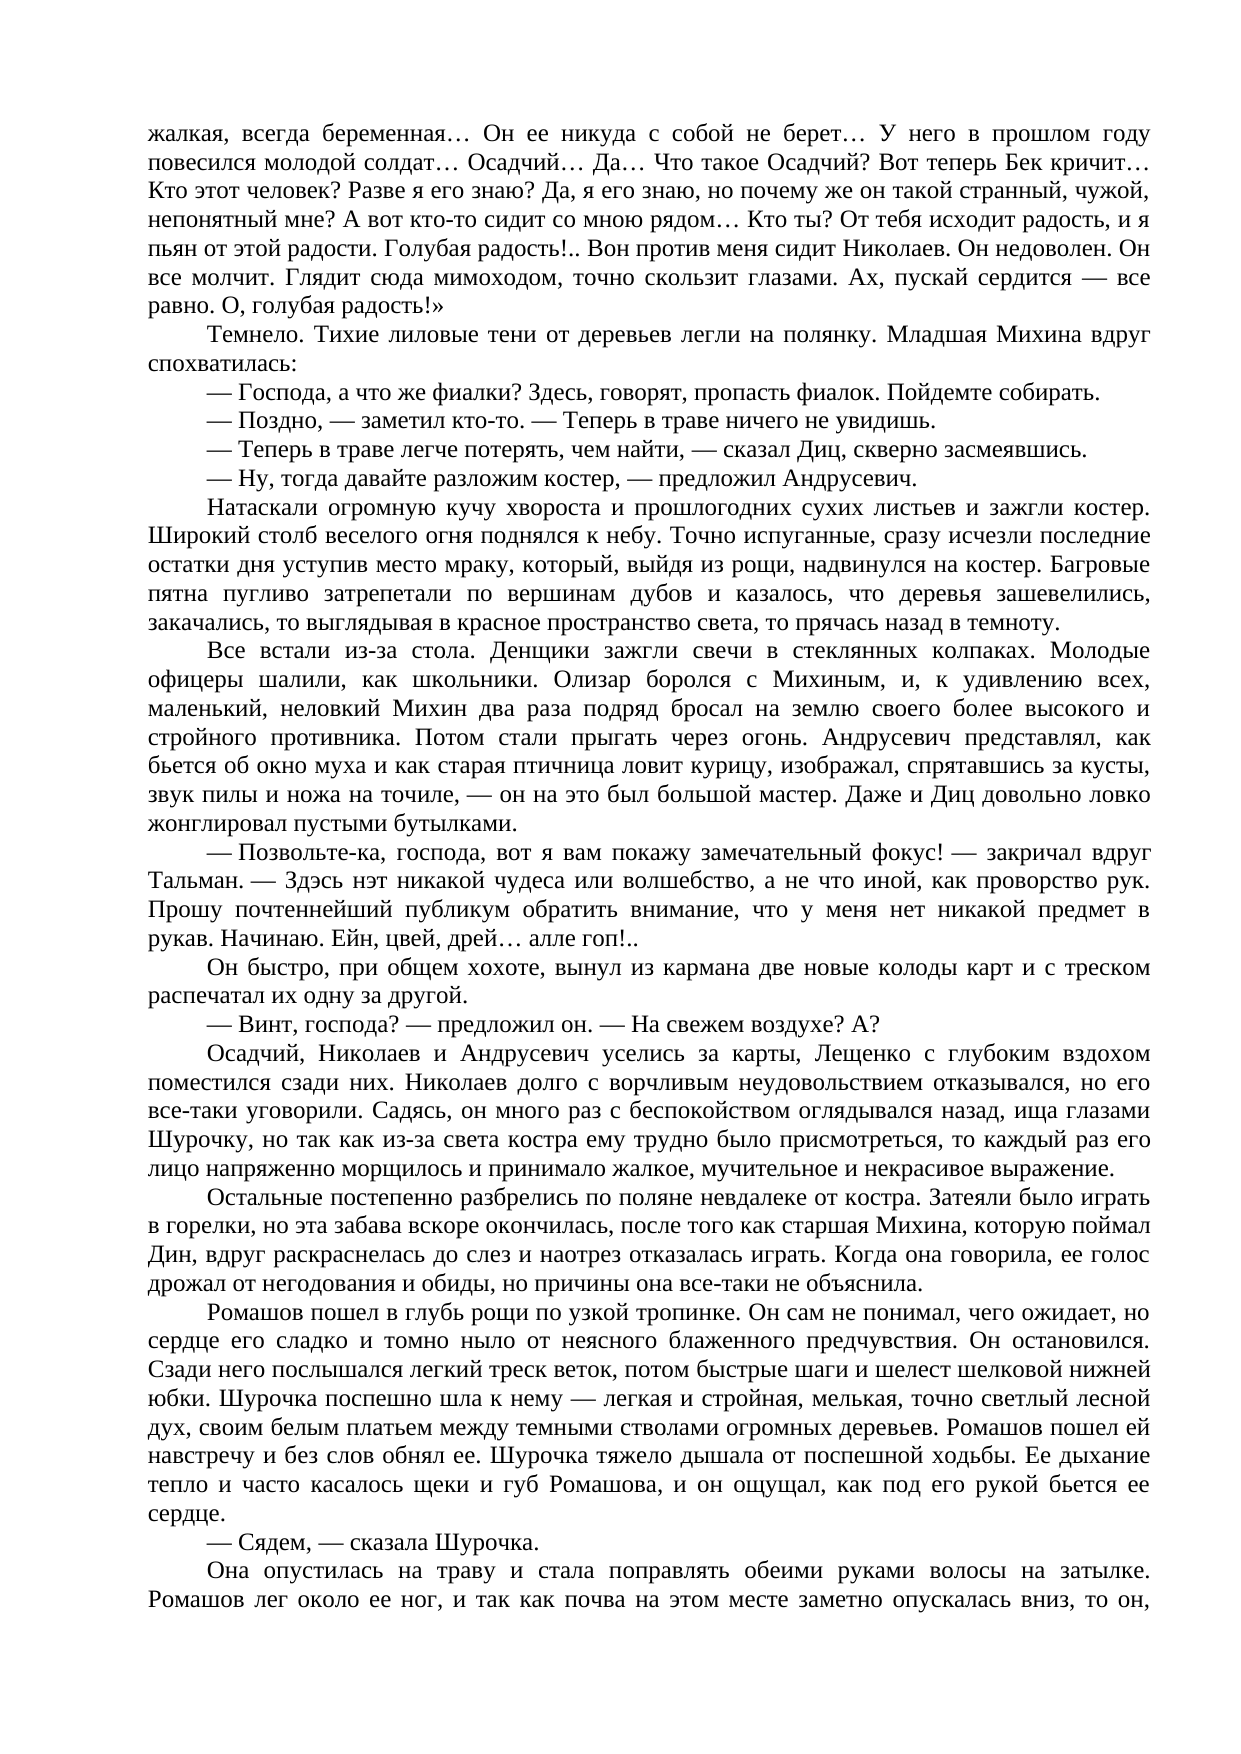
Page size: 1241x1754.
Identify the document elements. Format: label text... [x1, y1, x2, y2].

text Он быстро, при общем хохоте, вынул из кармана две новые колоды карт и с треском распечатал их одну за другой. [148, 952, 1152, 1009]
text — Теперь в траве легче потерять, чем найти, — сказал Диц, скверно засмеявшись. [148, 434, 1152, 463]
text Остальные постепенно разбрелись по поляне невдалеке от костра. Затеяли было играть в горелки, но эта забава вскоре окончилась, после того как старшая Михина, которую поймал Дин, вдруг раскраснелась до слез и наотрез отказалась играть. Когда она говорила, ее голос дрожал от негодования и обиды, но причины она все-таки не объяснила. [148, 1182, 1152, 1297]
text Ромашов пошел в глубь рощи по узкой тропинке. Он сам не понимал, чего ожидает, но сердце его сладко и томно ныло от неясного блаженного предчувствия. Он остановился. Сзади него послышался легкий треск веток, потом быстрые шаги и шелест шелковой нижней юбки. Шурочка поспешно шла к нему — легкая и стройная, мелькая, точно светлый лесной дух, своим белым платьем между темными стволами огромных деревьев. Ромашов пошел ей навстречу и без слов обнял ее. Шурочка тяжело дышала от поспешной ходьбы. Ее дыхание тепло и часто касалось щеки и губ Ромашова, и он ощущал, как под его рукой бьется ее сердце. [148, 1297, 1152, 1527]
text — Господа, а что же фиалки? Здесь, говорят, пропасть фиалок. Пойдемте собирать. [148, 377, 1152, 406]
text Натаскали огромную кучу хвороста и прошлогодних сухих листьев и зажгли костер. Широкий столб веселого огня поднялся к небу. Точно испуганные, сразу исчезли последние остатки дня уступив место мраку, который, выйдя из рощи, надвинулся на костер. Багровые пятна пугливо затрепетали по вершинам дубов и казалось, что деревья зашевелились, закачались, то выглядывая в красное пространство света, то прячась назад в темноту. [148, 492, 1152, 636]
text Темнело. Тихие лиловые тени от деревьев легли на полянку. Младшая Михина вдруг спохватилась: [148, 319, 1152, 377]
text — Позвольте-ка, господа, вот я вам покажу замечательный фокус! — закричал вдруг Тальман. — Здэсь нэт никакой чудеса или волшебство, а не что иной, как проворство рук. Прошу почтеннейший публикум обратить внимание, что у меня нет никакой предмет в рукав. Начинаю. Ейн, цвей, дрей… алле гоп!.. [148, 837, 1152, 952]
text — Ну, тогда давайте разложим костер, — предложил Андрусевич. [148, 463, 1152, 492]
text — Винт, господа? — предложил он. — На свежем воздухе? А? [148, 1009, 1152, 1038]
text Осадчий, Николаев и Андрусевич уселись за карты, Лещенко с глубоким вздохом поместился сзади них. Николаев долго с ворчливым неудовольствием отказывался, но его все-таки уговорили. Садясь, он много раз с беспокойством оглядывался назад, ища глазами Шурочку, но так как из-за света костра ему трудно было присмотреться, то каждый раз его лицо напряженно морщилось и принимало жалкое, мучительное и некрасивое выражение. [148, 1038, 1152, 1182]
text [148, 1556, 1152, 1613]
text — Сядем, — сказала Шурочка. [148, 1527, 1152, 1556]
text Все встали из-за стола. Денщики зажгли свечи в стеклянных колпаках. Молодые офицеры шалили, как школьники. Олизар боролся с Михиным, и, к удивлению всех, маленький, неловкий Михин два раза подряд бросал на землю своего более высокого и стройного противника. Потом стали прыгать через огонь. Андрусевич представлял, как бьется об окно муха и как старая птичница ловит курицу, изображал, спрятавшись за кусты, звук пилы и ножа на точиле, — он на это был большой мастер. Даже и Диц довольно ловко жонглировал пустыми бутылками. [148, 636, 1152, 837]
text — Поздно, — заметил кто-то. — Теперь в траве ничего не увидишь. [148, 406, 1152, 434]
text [148, 118, 1152, 319]
